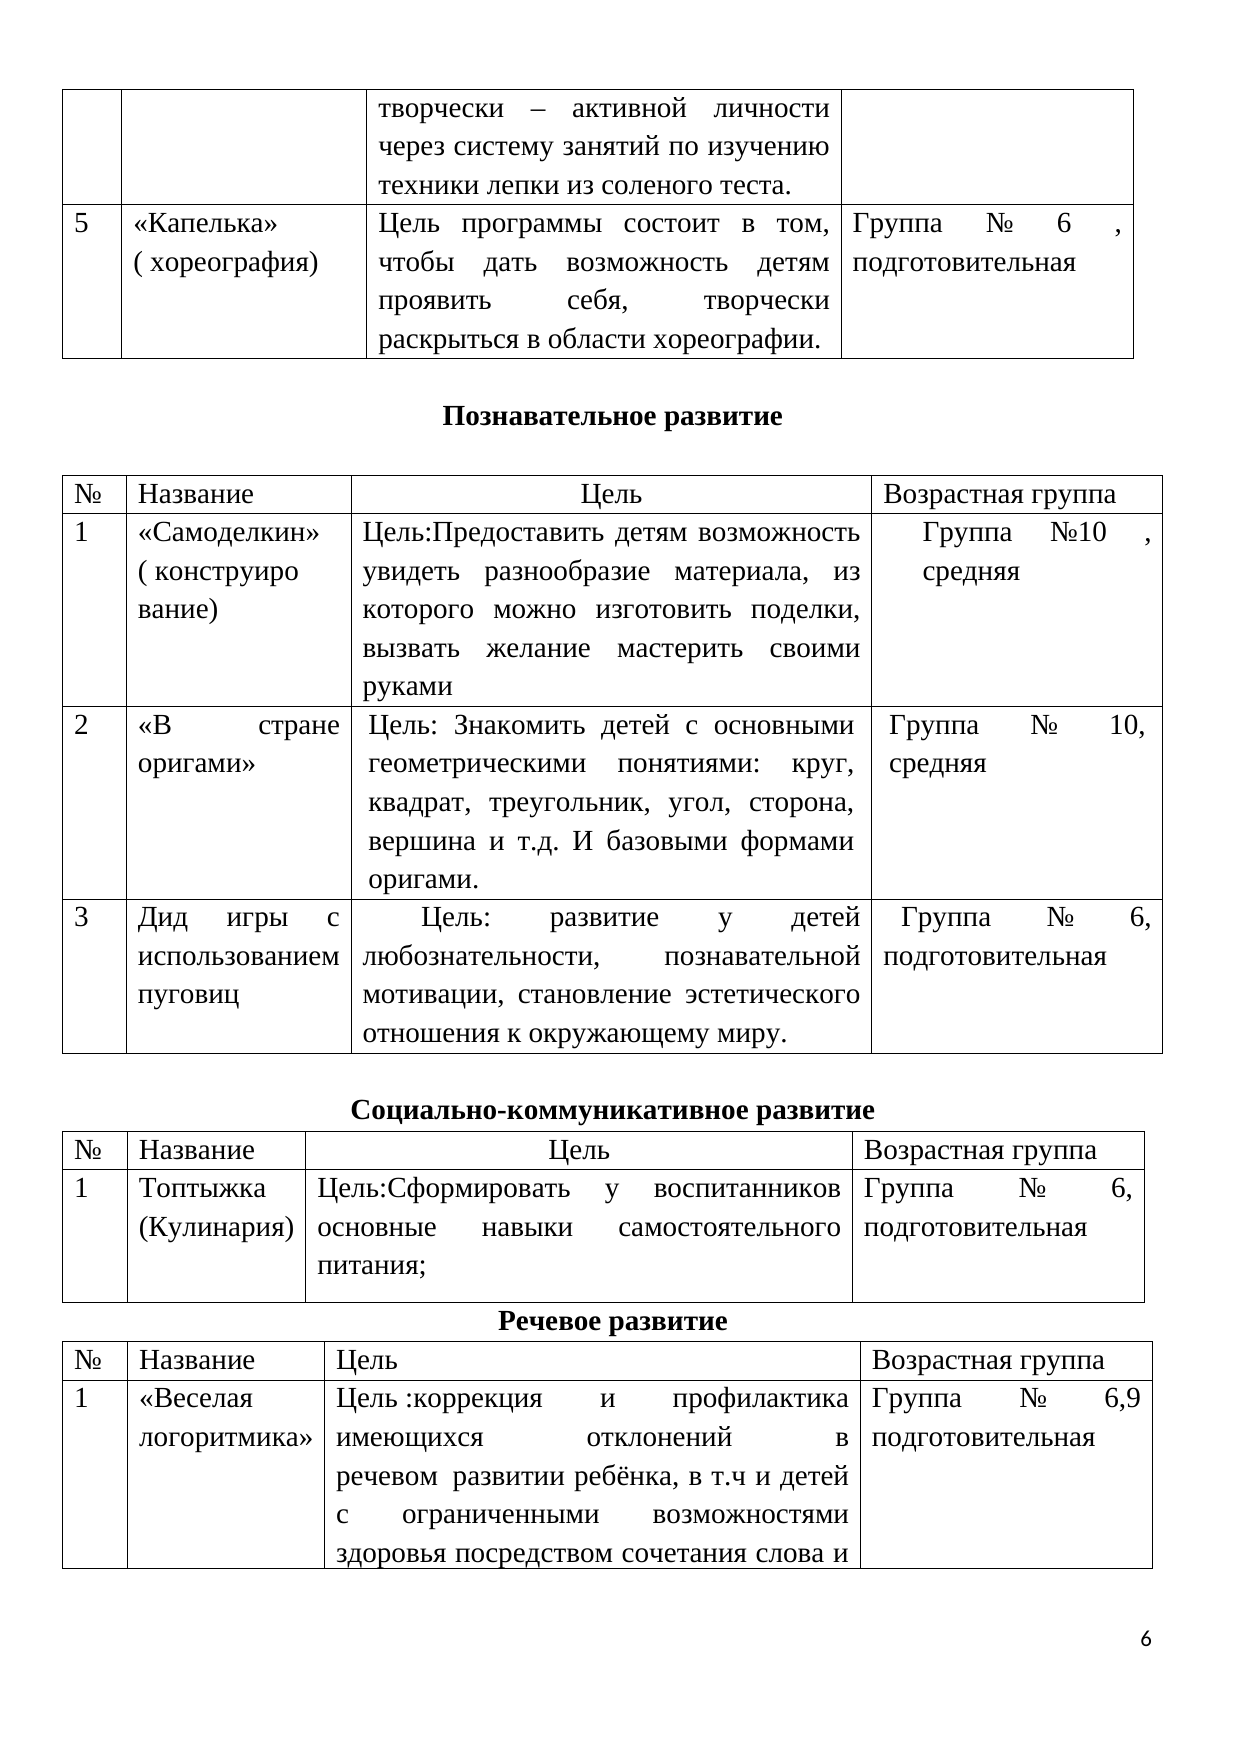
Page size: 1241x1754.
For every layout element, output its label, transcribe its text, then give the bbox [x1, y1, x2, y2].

table_cell Цель:Предоставить детям возможность увидеть разнообразие материала, из которого можно изготовить поделки, вызвать желание мастерить своими руками [352, 514, 871, 706]
table_header № [63, 1132, 127, 1169]
table_cell 1 [63, 1381, 127, 1568]
table_header Возрастная группа [853, 1132, 1144, 1169]
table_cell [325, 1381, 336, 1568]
table_cell 1 [63, 1170, 127, 1302]
text Речевое развитие [74, 1303, 1152, 1336]
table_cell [122, 90, 366, 204]
table_cell Группа № 6, подготовительная [853, 1170, 1144, 1302]
table_cell «Капелька» ( хореография) [122, 205, 366, 358]
table_cell Топтыжка (Кулинария) [128, 1170, 305, 1302]
table_cell Цель: развитие у детей любознательности, познавательной мотивации, становление эстетического отношения к окружающему миру. [352, 900, 871, 1053]
table_cell Цель: Знакомить детей с основными геометрическими понятиями: круг, квадрат, треугольник, угол, сторона, вершина и т.д. И базовыми формами оригами. [352, 707, 871, 898]
table_cell 2 [63, 707, 126, 898]
text Социально-коммуникативное развитие [74, 1092, 1152, 1126]
table_header № [63, 476, 126, 513]
table_header Возрастная группа [861, 1342, 1152, 1379]
table_cell Цель программы состоит в том, чтобы дать возможность детям проявить себя, творчески раскрыться в области хореографии. [367, 205, 841, 358]
table_header № [63, 1342, 127, 1379]
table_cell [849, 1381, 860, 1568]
table_header Название [128, 1342, 324, 1379]
table_cell 5 [63, 205, 121, 358]
table_header Возрастная группа [872, 476, 1162, 513]
table_cell Дид игры с использованием пуговиц [127, 900, 351, 1053]
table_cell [861, 1381, 1152, 1568]
table_cell Цель:Сформировать у воспитанников основные навыки самостоятельного питания; [306, 1170, 852, 1302]
table_cell 4 [63, 90, 121, 204]
table_cell «Самоделкин» ( конструиро вание) [127, 514, 351, 706]
table_header Название [128, 1132, 305, 1169]
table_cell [128, 1381, 324, 1568]
table_header Цель [352, 476, 871, 513]
table_header Название [127, 476, 351, 513]
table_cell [842, 90, 1133, 204]
table_cell Группа №10 , средняя [872, 514, 1162, 706]
table_cell Группа № 6 , подготовительная [842, 205, 1133, 358]
text Познавательное развитие [74, 398, 1152, 431]
table_cell «В стране оригами» [127, 707, 351, 898]
table_cell 1 [63, 514, 126, 706]
table_cell Группа № 6, подготовительная [872, 900, 1162, 1053]
table_cell 3 [63, 900, 126, 1053]
table_header Цель [306, 1132, 852, 1169]
table_header Цель [325, 1342, 860, 1379]
table_cell Группа № 10, средняя [872, 707, 1162, 898]
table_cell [367, 90, 841, 204]
